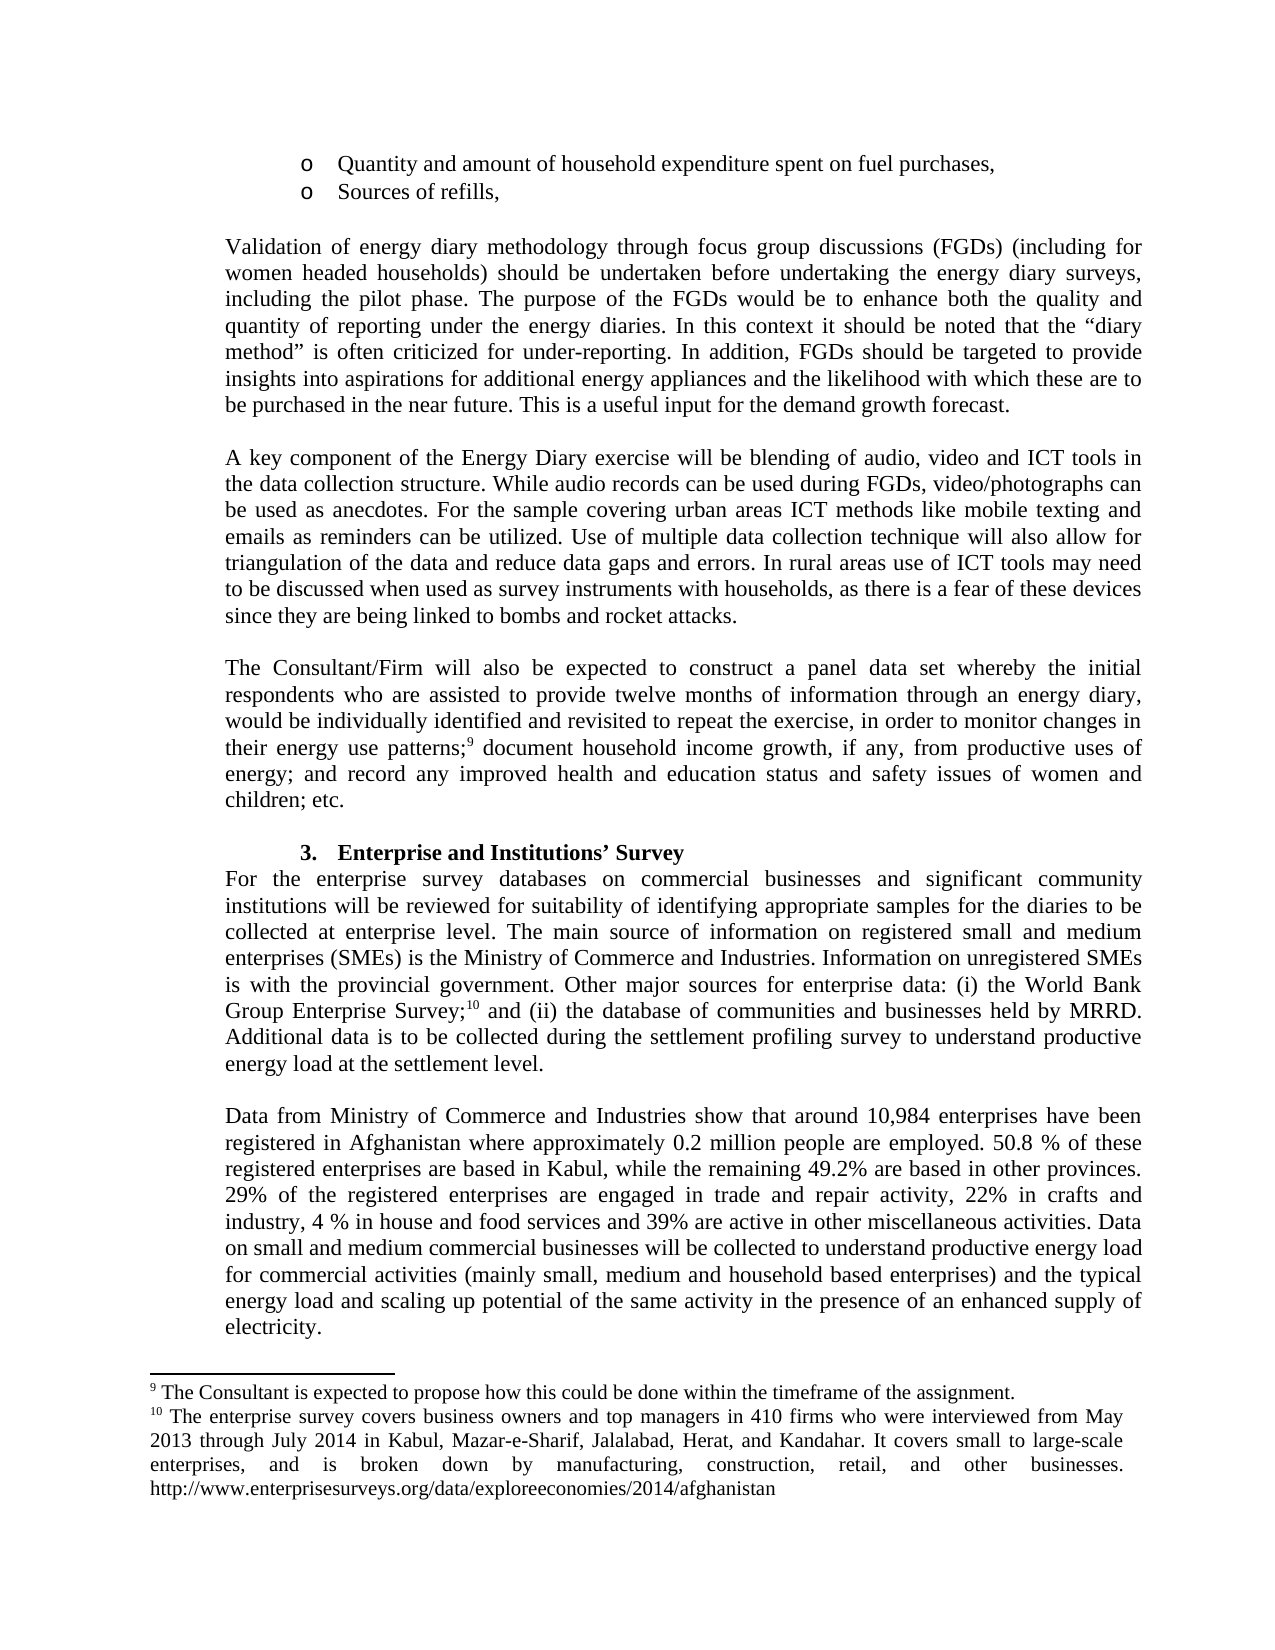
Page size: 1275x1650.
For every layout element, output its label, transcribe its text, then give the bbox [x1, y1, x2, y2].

list Enterprise and Institutions’ Survey [300, 839, 1144, 865]
text Validation of energy diary methodology through focus group discussions (FGDs) (including for women headed households) should be undertaken before undertaking the energy diary surveys, including the pilot phase. The purpose of the FGDs would be to enhance both the quality and quantity of reporting under the energy diaries. In this context it should be noted that the “diary method” is often criticized for under-reporting. In addition, FGDs should be targeted to provide insights into aspirations for additional energy appliances and the likelihood with which these are to be purchased in the near future. This is a useful input for the demand growth forecast. [225, 233, 1144, 417]
text A key component of the Energy Diary exercise will be blending of audio, video and ICT tools in the data collection structure. While audio records can be used during FGDs, video/photographs can be used as anecdotes. For the sample covering urban areas ICT methods like mobile texting and emails as reminders can be utilized. Use of multiple data collection technique will also allow for triangulation of the data and reduce data gaps and errors. In rural areas use of ICT tools may need to be discussed when used as survey instruments with households, as there is a fear of these devices since they are being linked to bombs and rocket attacks. [225, 444, 1144, 628]
text Data from Ministry of Commerce and Industries show that around 10,984 enterprises have been registered in Afghanistan where approximately 0.2 million people are employed. 50.8 % of these registered enterprises are based in Kabul, while the remaining 49.2% are based in other provinces. 29% of the registered enterprises are engaged in trade and repair activity, 22% in crafts and industry, 4 % in house and food services and 39% are active in other miscellaneous activities. Data on small and medium commercial businesses will be collected to understand productive energy load for commercial activities (mainly small, medium and household based enterprises) and the typical energy load and scaling up potential of the same activity in the presence of an enhanced supply of electricity. [225, 1102, 1144, 1340]
list Quantity and amount of household expenditure spent on fuel purchases, [300, 150, 1125, 178]
text For the enterprise survey databases on commercial businesses and significant community institutions will be reviewed for suitability of identifying appropriate samples for the diaries to be collected at enterprise level. The main source of information on registered small and medium enterprises (SMEs) is the Ministry of Commerce and Industries. Information on unregistered SMEs is with the provincial government. Other major sources for enterprise data: (i) the World Bank Group Enterprise Survey; and (ii) the database of communities and businesses held by MRRD. Additional data is to be collected during the settlement profiling survey to understand productive energy load at the settlement level. [225, 865, 1144, 1076]
text The Consultant/Firm will also be expected to construct a panel data set whereby the initial respondents who are assisted to provide twelve months of information through an energy diary, would be individually identified and revisited to repeat the exercise, in order to monitor changes in their energy use patterns; document household income growth, if any, from productive uses of energy; and record any improved health and education status and safety issues of women and children; etc. [225, 654, 1144, 813]
list Sources of refills, [300, 178, 1125, 206]
